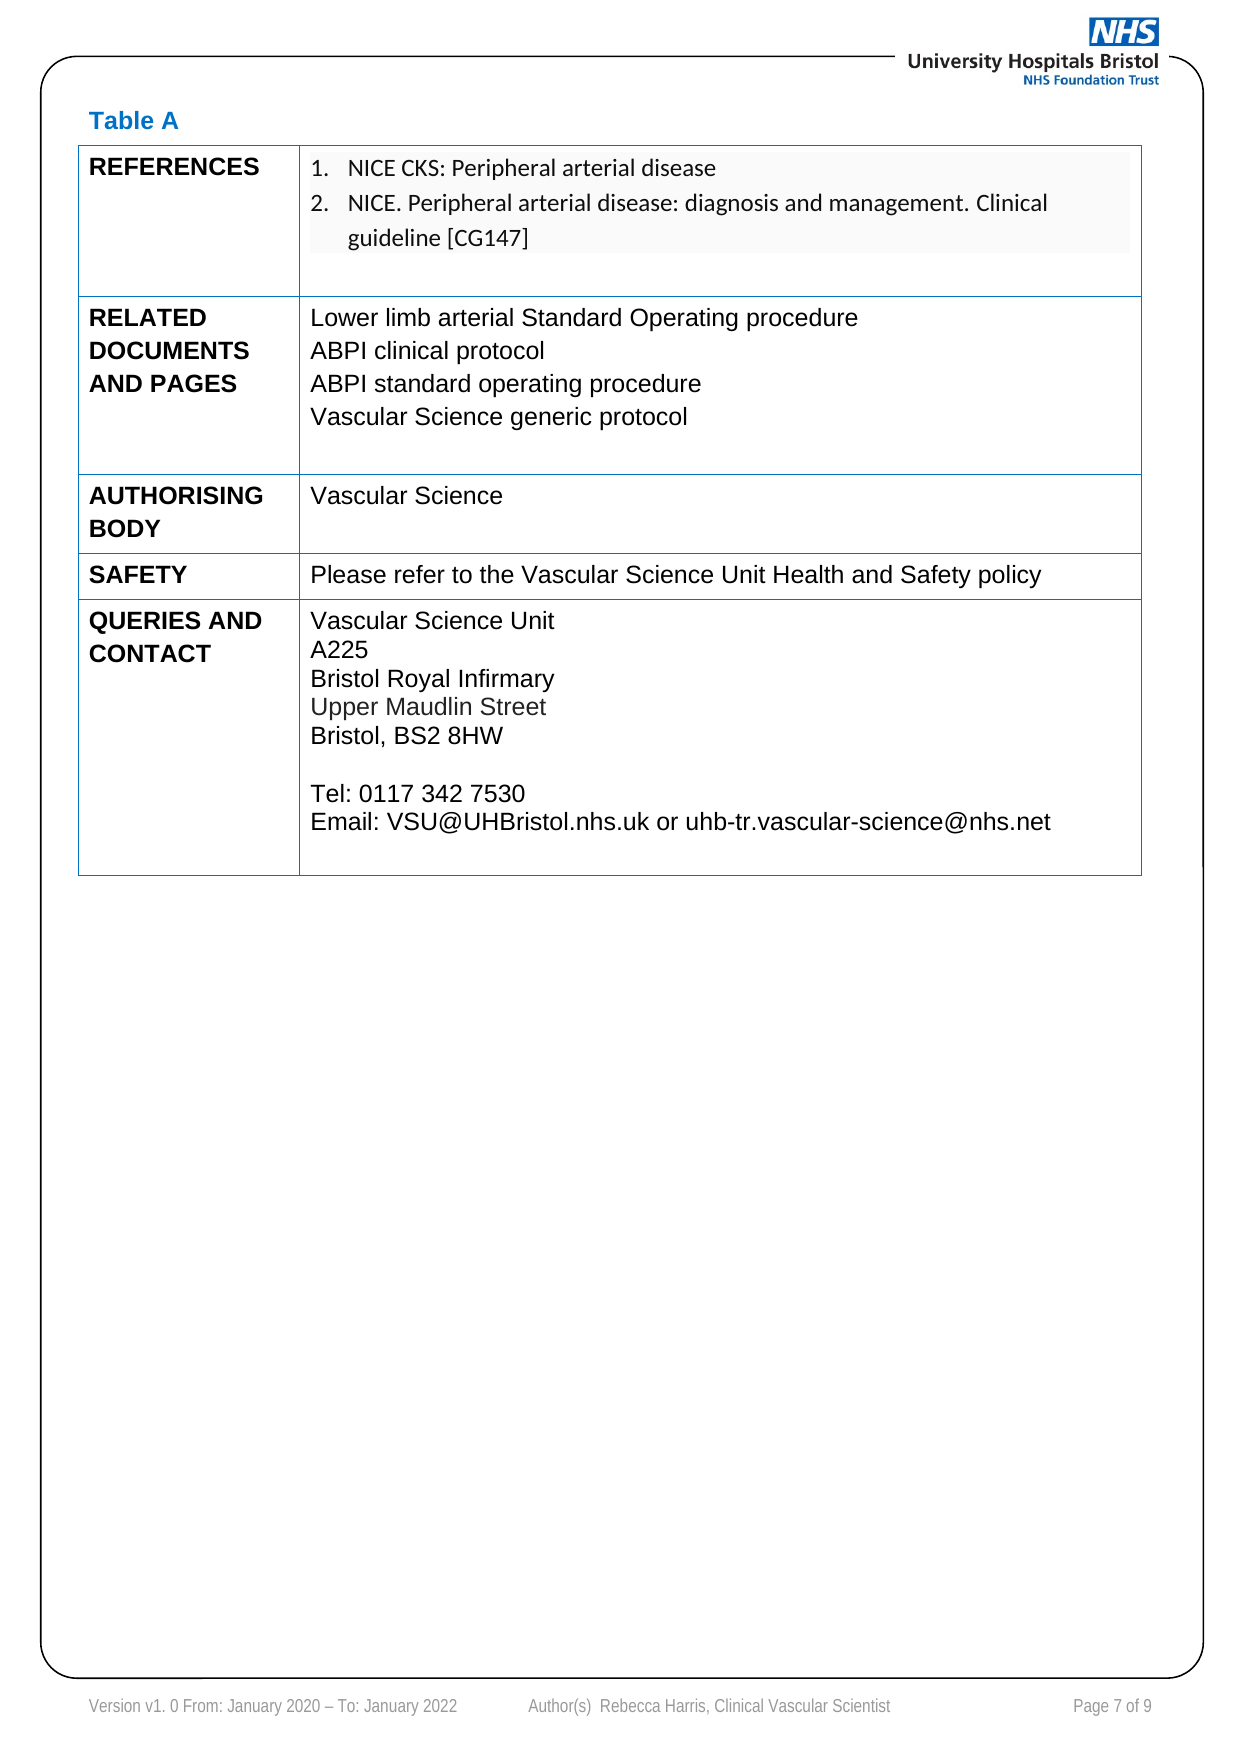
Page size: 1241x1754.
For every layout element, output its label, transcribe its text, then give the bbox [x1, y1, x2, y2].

picture [895, 9, 1169, 101]
table_cell RELATED DOCUMENTS AND PAGES [79, 297, 299, 474]
table_cell Vascular Science Unit A225 Bristol Royal Infirmary Upper Maudlin Street Bristol, BS2 8HW Tel: 0117 342 7530 Email: VSU@UHBristol.nhs.uk or uhb-tr.vascular-science@nhs.net [300, 600, 1141, 875]
table_cell QUERIES AND CONTACT [79, 600, 299, 875]
table_cell AUTHORISING BODY [79, 475, 299, 553]
table_cell Vascular Science [300, 475, 1141, 553]
table_cell Please refer to the Vascular Science Unit Health and Safety policy [300, 554, 1141, 599]
table_cell SAFETY [79, 554, 299, 599]
table_header Table A [78, 100, 1141, 145]
table_cell REFERENCES [79, 146, 299, 296]
table_cell NICE CKS: Peripheral arterial disease NICE. Peripheral arterial disease: diagnosis and management. Clinical guideline [CG147] [300, 146, 1141, 296]
table_cell Lower limb arterial Standard Operating procedure ABPI clinical protocol ABPI standard operating procedure Vascular Science generic protocol [300, 297, 1141, 474]
